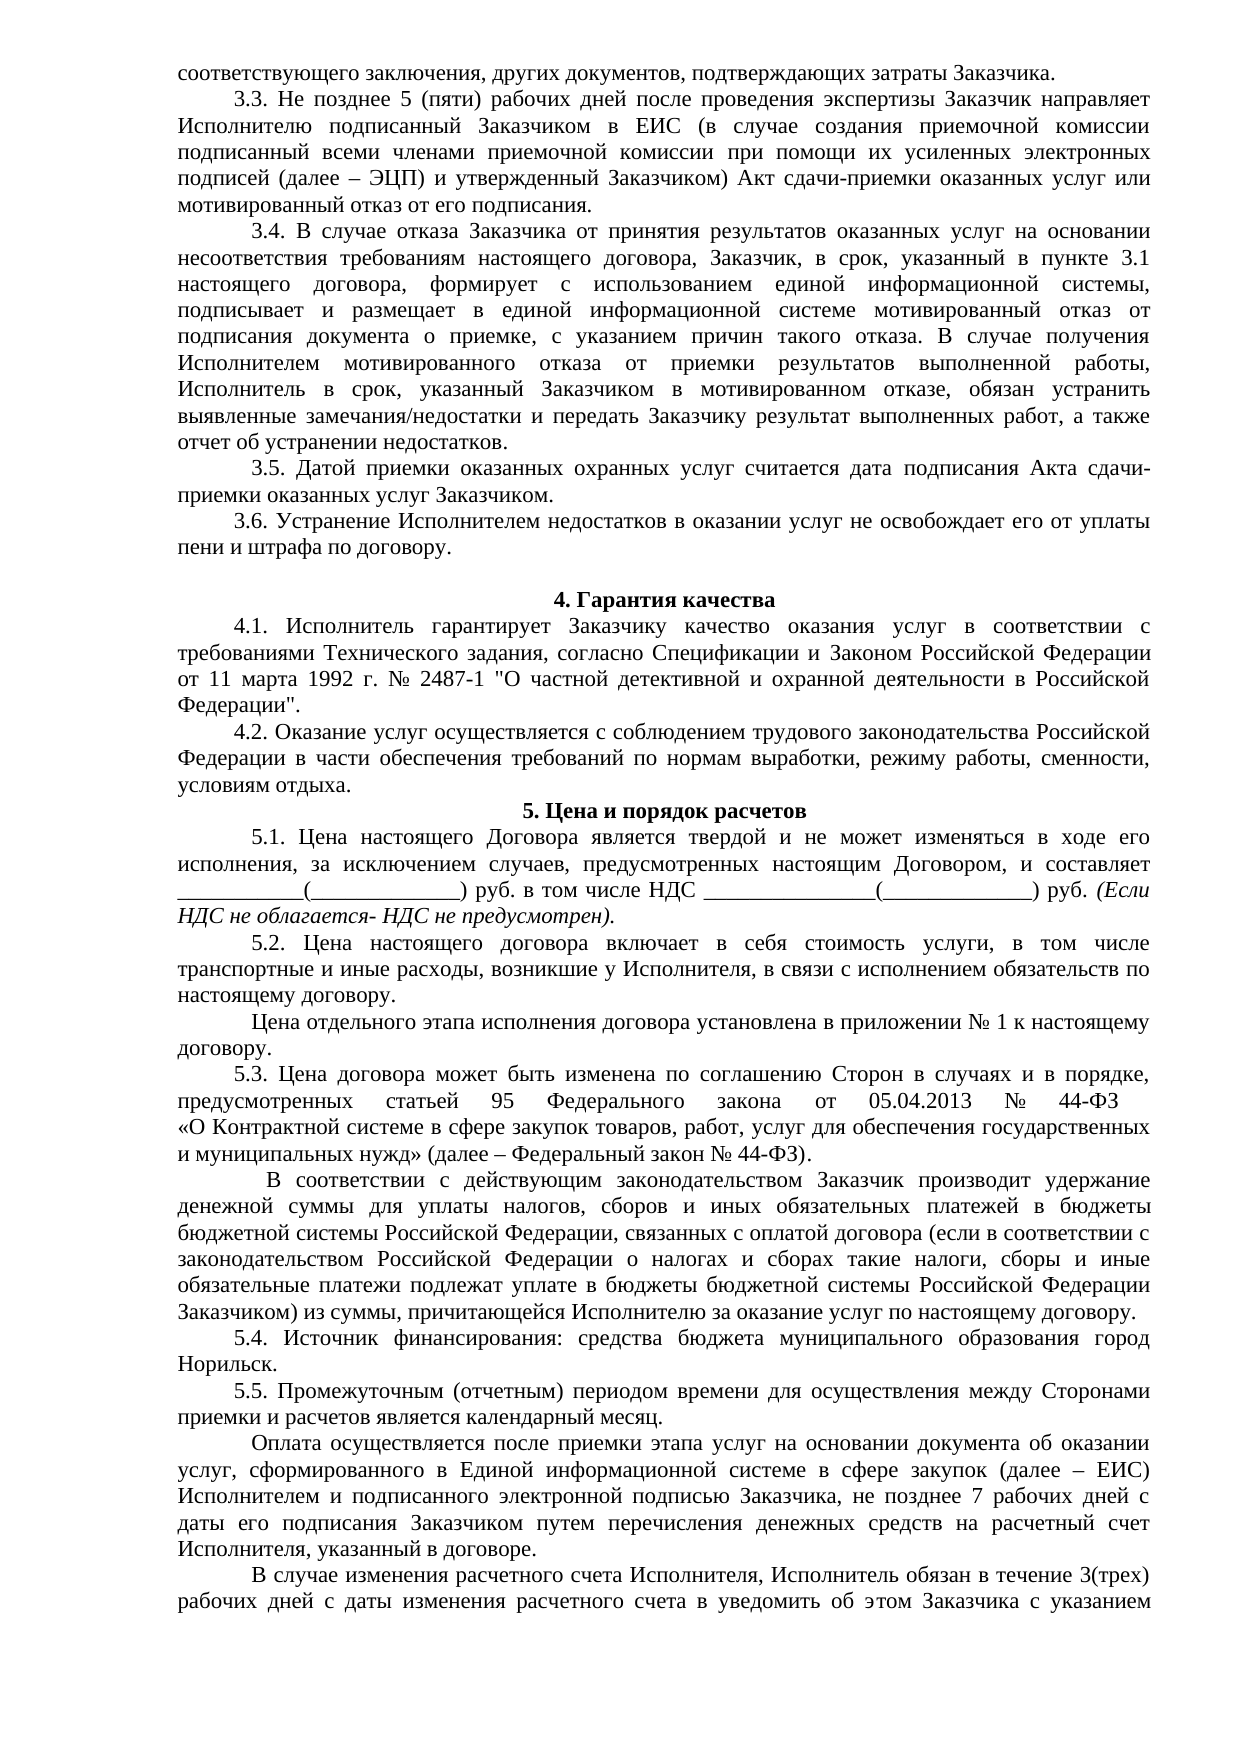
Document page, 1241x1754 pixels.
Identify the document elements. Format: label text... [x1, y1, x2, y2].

text В соответствии с действующим законодательством Заказчик производит удержание денежной суммы для уплаты налогов, сборов и иных обязательных платежей в бюджеты бюджетной системы Российской Федерации, связанных с оплатой договора (если в соответствии с законодательством Российской Федерации о налогах и сборах такие налоги, сборы и иные обязательные платежи подлежат уплате в бюджеты бюджетной системы Российской Федерации Заказчиком) из суммы, причитающейся Исполнителю за оказание услуг по настоящему договору. [177, 1166, 1152, 1324]
text 3.3. Не позднее 5 (пяти) рабочих дней после проведения экспертизы Заказчик направляет Исполнителю подписанный Заказчиком в ЕИС (в случае создания приемочной комиссии подписанный всеми членами приемочной комиссии при помощи их усиленных электронных подписей (далее – ЭЦП) и утвержденный Заказчиком) Акт сдачи-приемки оказанных услуг или мотивированный отказ от его подписания. [177, 85, 1152, 217]
text 4.1. Исполнитель гарантирует Заказчику качество оказания услуг в соответствии с требованиями Технического задания, согласно Спецификации и Законом Российской Федерации от 11 марта 1992 г. № 2487-1 "О частной детективной и охранной деятельности в Российской Федерации". [177, 612, 1152, 718]
text 5. Цена и порядок расчетов [177, 797, 1152, 823]
text 5.2. Цена настоящего договора включает в себя стоимость услуги, в том числе транспортные и иные расходы, возникшие у Исполнителя, в связи с исполнением обязательств по настоящему договору. [177, 929, 1152, 1008]
text 4. Гарантия качества [177, 586, 1152, 612]
text 4.2. Оказание услуг осуществляется с соблюдением трудового законодательства Российской Федерации в части обеспечения требований по нормам выработки, режиму работы, сменности, условиям отдыха. [177, 718, 1152, 797]
text 3.4. В случае отказа Заказчика от принятия результатов оказанных услуг на основании несоответствия требованиям настоящего договора, Заказчик, в срок, указанный в пункте 3.1 настоящего договора, формирует с использованием единой информационной системы, подписывает и размещает в единой информационной системе мотивированный отказ от подписания документа о приемке, с указанием причин такого отказа. В случае получения Исполнителем мотивированного отказа от приемки результатов выполненной работы, Исполнитель в срок, указанный Заказчиком в мотивированном отказе, обязан устранить выявленные замечания/недостатки и передать Заказчику результат выполненных работ, а также отчет об устранении недостатков. [177, 217, 1152, 454]
text 5.1. Цена настоящего Договора является твердой и не может изменяться в ходе его исполнения, за исключением случаев, предусмотренных настоящим Договором, и составляет ___________(_____________) руб. в том числе НДС _______________(_____________) руб. (Если НДС не облагается- НДС не предусмотрен). [177, 823, 1152, 929]
text 5.5. Промежуточным (отчетным) периодом времени для осуществления между Сторонами приемки и расчетов является календарный месяц. [177, 1377, 1152, 1429]
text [177, 1561, 1152, 1614]
text 3.6. Устранение Исполнителем недостатков в оказании услуг не освобождает его от уплаты пени и штрафа по договору. [177, 507, 1152, 560]
text Цена отдельного этапа исполнения договора установлена в приложении № 1 к настоящему договору. [177, 1008, 1152, 1061]
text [177, 59, 1152, 85]
text 3.5. Датой приемки оказанных охранных услуг считается дата подписания Акта сдачи-приемки оказанных услуг Заказчиком. [177, 454, 1152, 507]
text Оплата осуществляется после приемки этапа услуг на основании документа об оказании услуг, сформированного в Единой информационной системе в сфере закупок (далее – ЕИС) Исполнителем и подписанного электронной подписью Заказчика, не позднее 7 рабочих дней с даты его подписания Заказчиком путем перечисления денежных средств на расчетный счет Исполнителя, указанный в договоре. [177, 1429, 1152, 1561]
text 5.3. Цена договора может быть изменена по соглашению Сторон в случаях и в порядке, предусмотренных статьей 95 Федерального закона от 05.04.2013 № 44-ФЗ «О Контрактной системе в сфере закупок товаров, работ, услуг для обеспечения государственных и муниципальных нужд» (далее – Федеральный закон № 44-ФЗ). [177, 1061, 1152, 1166]
text 5.4. Источник финансирования: средства бюджета муниципального образования город Норильск. [177, 1324, 1152, 1377]
